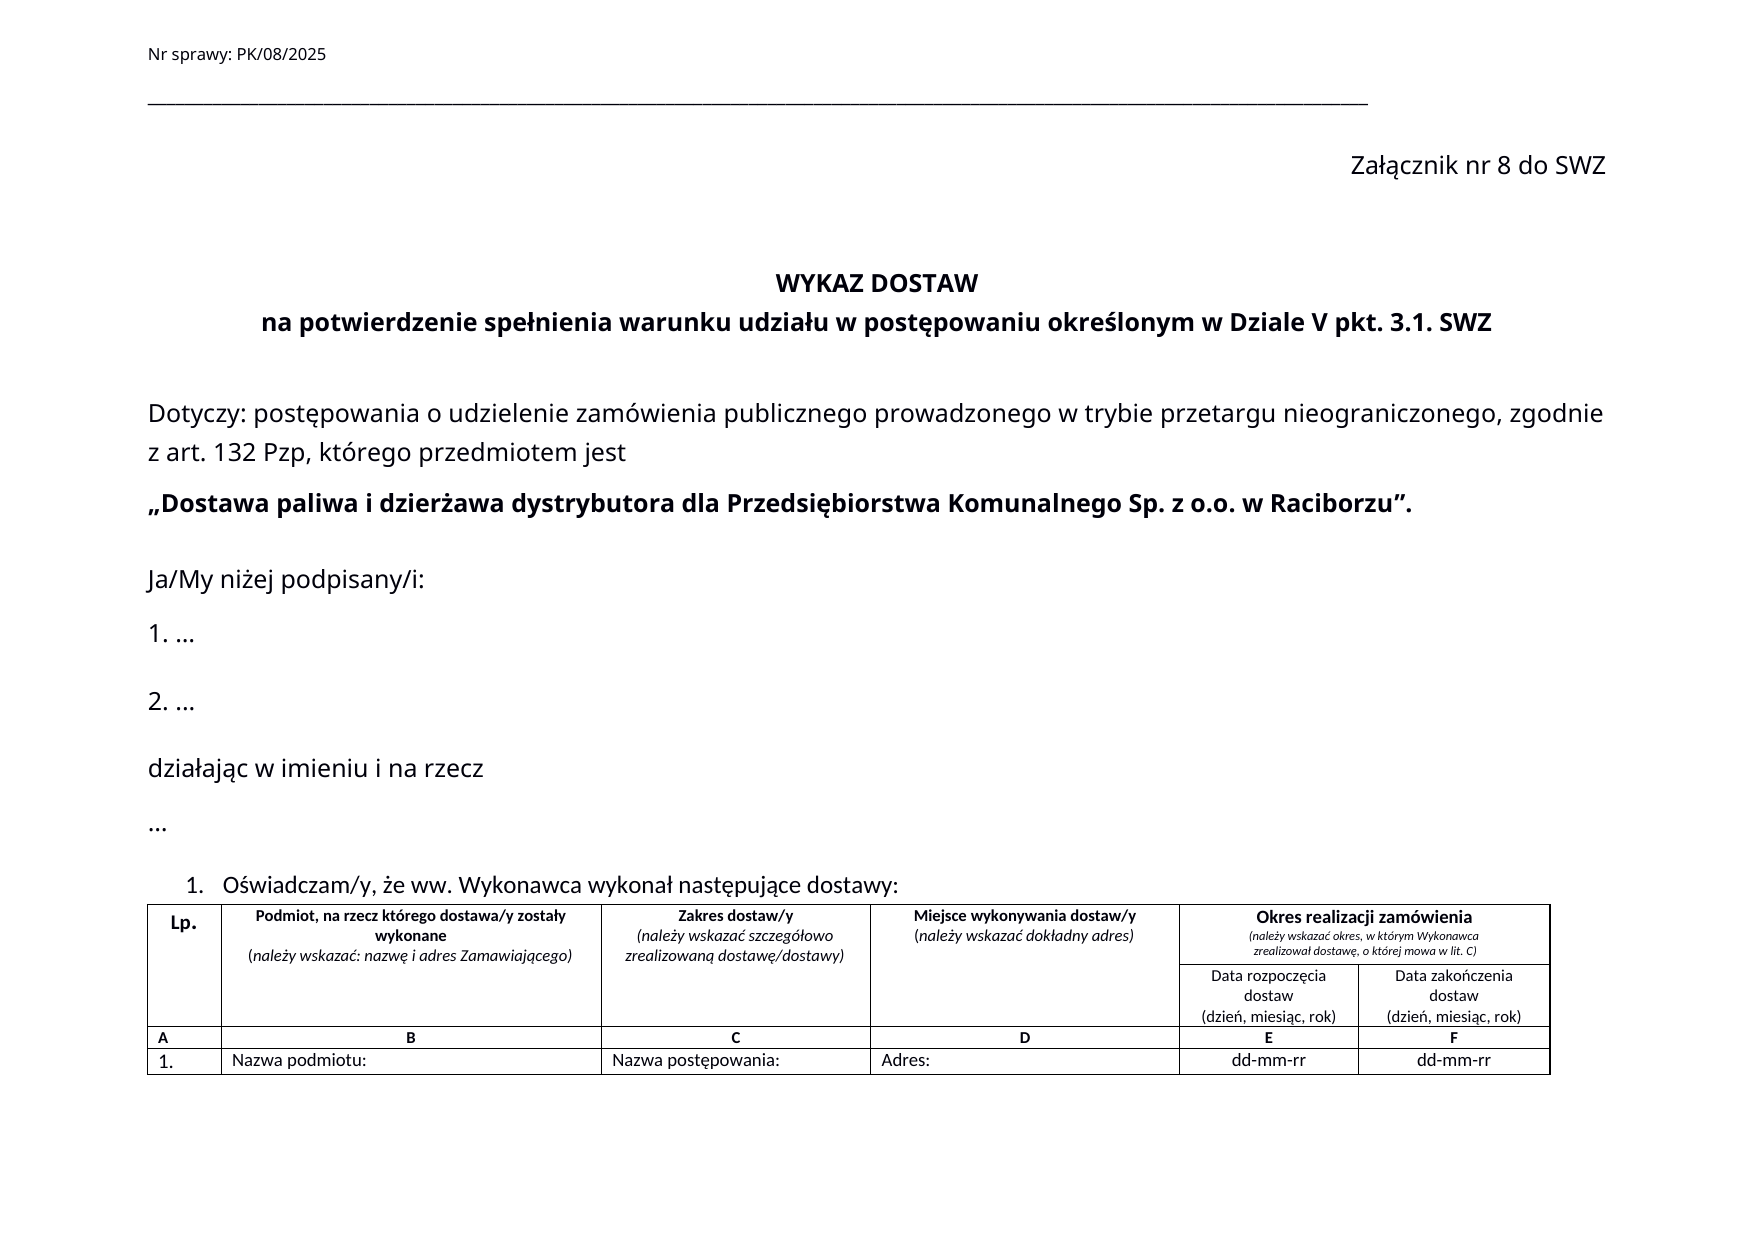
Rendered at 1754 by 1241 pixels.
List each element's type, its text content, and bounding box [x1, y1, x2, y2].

list Oświadczam/y, że ww. Wykonawca wykonał następujące dostawy: [185, 869, 1606, 899]
table_cell dd-mm-rr [1180, 1049, 1358, 1074]
text WYKAZ DOSTAW [148, 265, 1606, 299]
table_cell Data zakończenia dostaw (dzień, miesiąc, rok) [1359, 965, 1549, 1026]
table_header Zakres dostaw/y (należy wskazać szczegółowo zrealizowaną dostawę/dostawy) [602, 905, 870, 1026]
table_cell A [148, 1027, 221, 1047]
table_header Podmiot, na rzecz którego dostawa/y zostały wykonane (należy wskazać: nazwę i adres Zamawiającego) [222, 905, 601, 1026]
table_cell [222, 1049, 601, 1074]
table_cell E [1180, 1027, 1358, 1047]
text 2. ... [148, 683, 1606, 717]
text na potwierdzenie spełnienia warunku udziału w postępowaniu określonym w Dziale V pkt. 3.1. SWZ [148, 304, 1606, 338]
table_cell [871, 1049, 1179, 1074]
table_cell Data rozpoczęcia dostaw (dzień, miesiąc, rok) [1180, 965, 1358, 1026]
text działając w imieniu i na rzecz [148, 751, 1606, 785]
table_header Lp. [148, 905, 221, 1026]
text … [148, 804, 1606, 838]
text Ja/My niżej podpisany/i: [148, 562, 1606, 596]
text Załącznik nr 8 do SWZ [148, 148, 1606, 182]
subtitle „Dostawa paliwa i dzierżawa dystrybutora dla Przedsiębiorstwa Komunalnego Sp. z o.o. w Raciborzu”. [148, 486, 1606, 520]
text 1. … [148, 615, 1606, 649]
subtitle Dotyczy: postępowania o udzielenie zamówienia publicznego prowadzonego w trybie przetargu nieograniczonego, zgodnie z art. 132 Pzp, którego przedmiotem jest [148, 395, 1606, 468]
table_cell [602, 1049, 870, 1074]
table_cell B [222, 1027, 601, 1047]
table_header Miejsce wykonywania dostaw/y (należy wskazać dokładny adres) [871, 905, 1179, 1026]
table_header Okres realizacji zamówienia (należy wskazać okres, w którym Wykonawca zrealizował dostawę, o której mowa w lit. C) [1180, 905, 1549, 964]
table_cell D [871, 1027, 1179, 1047]
table_cell F [1359, 1027, 1549, 1047]
table_cell dd-mm-rr [1359, 1049, 1549, 1074]
table_cell 1. [148, 1049, 221, 1074]
table_cell C [602, 1027, 870, 1047]
